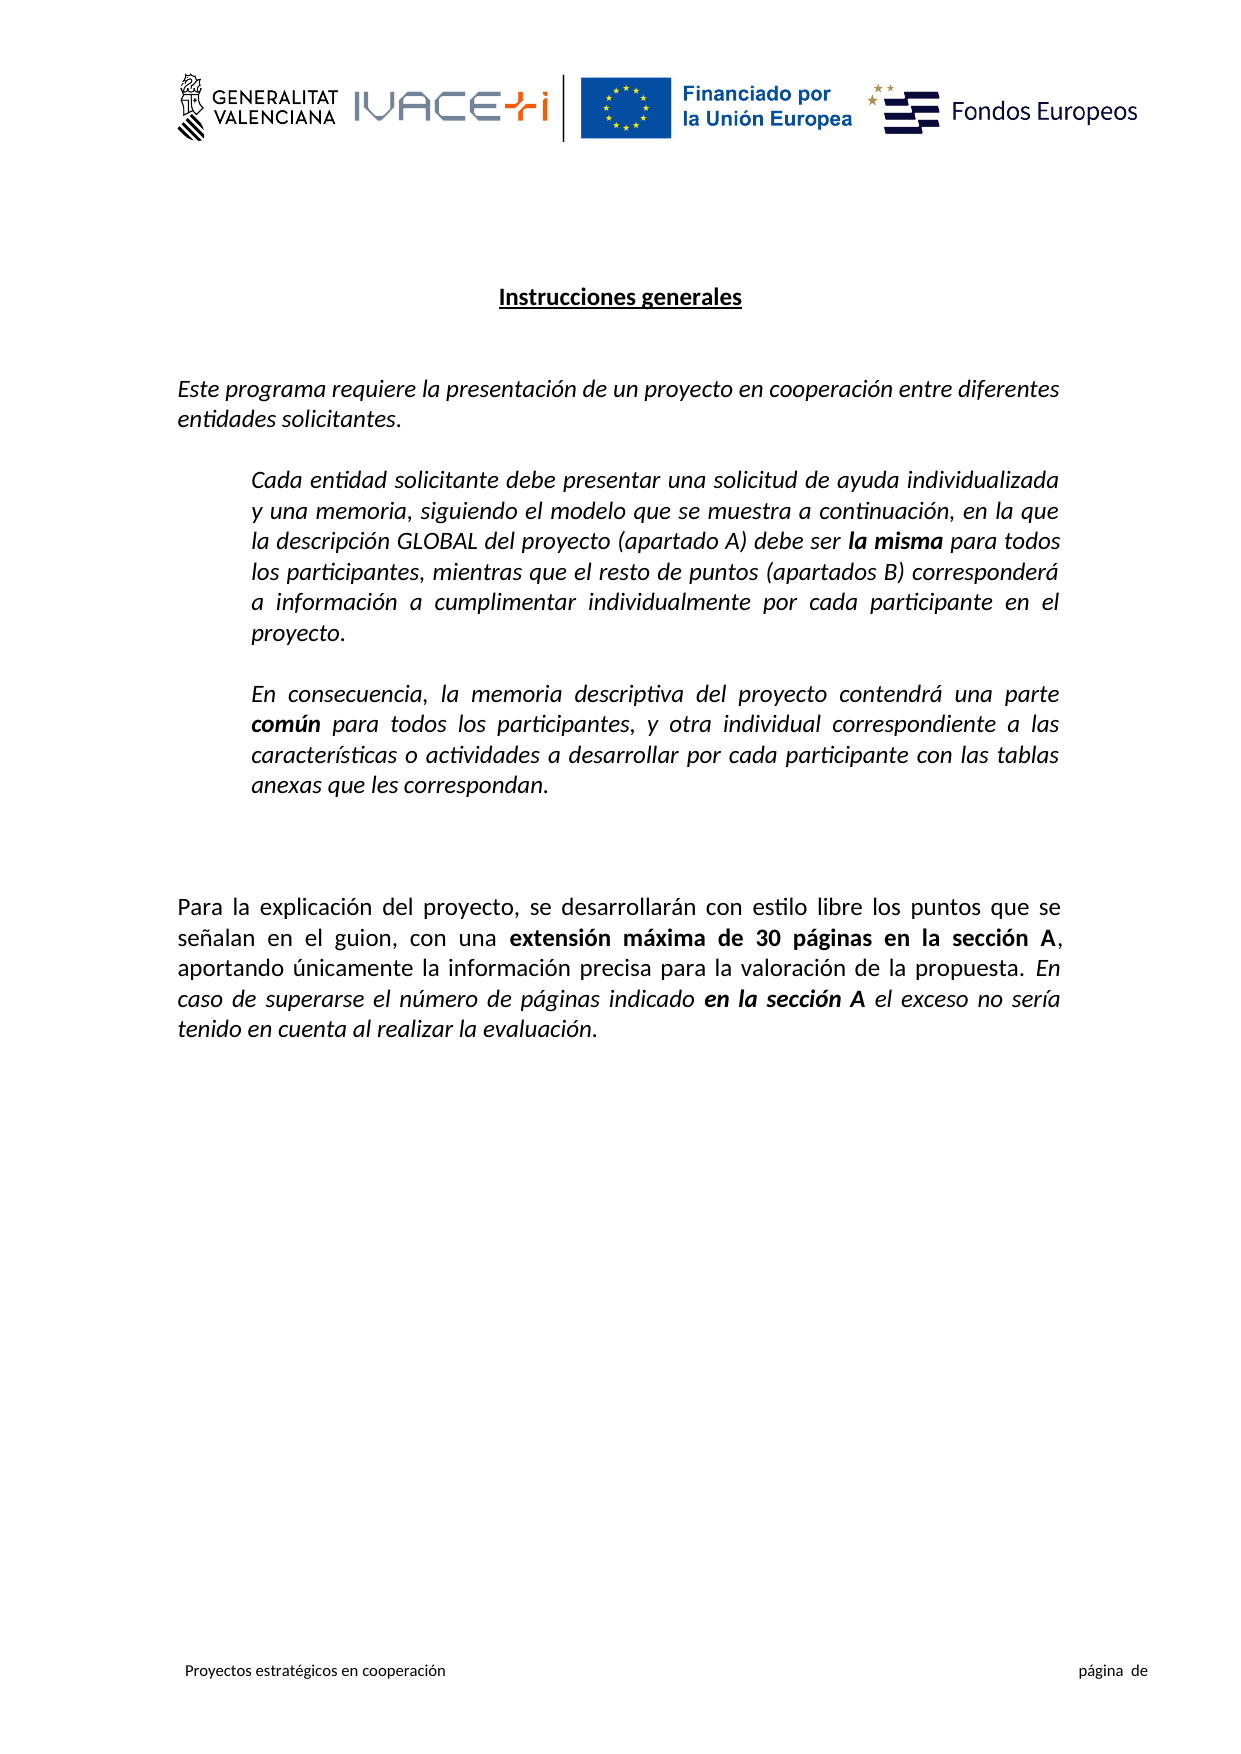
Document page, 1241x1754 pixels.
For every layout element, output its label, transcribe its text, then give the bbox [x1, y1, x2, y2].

text Este programa requiere la presentación de un proyecto en cooperación entre diferentes entidades solicitantes. [177, 373, 1063, 434]
text En consecuencia, la memoria descriptiva del proyecto contendrá una parte común para todos los participantes, y otra individual correspondiente a las características o actividades a desarrollar por cada participante con las tablas anexas que les correspondan. [251, 678, 1063, 800]
text Para la explicación del proyecto, se desarrollarán con estilo libre los puntos que se señalan en el guion, con una extensión máxima de 30 páginas en la sección A, aportando únicamente la información precisa para la valoración de la propuesta. En caso de superarse el número de páginas indicado en la sección A el exceso no sería tenido en cuenta al realizar la evaluación. [177, 892, 1063, 1044]
text Instrucciones generales [177, 281, 1063, 312]
picture [177, 73, 1137, 142]
text Cada entidad solicitante debe presentar una solicitud de ayuda individualizada y una memoria, siguiendo el modelo que se muestra a continuación, en la que la descripción GLOBAL del proyecto (apartado A) debe ser la misma para todos los participantes, mientras que el resto de puntos (apartados B) corresponderá a información a cumplimentar individualmente por cada participante en el proyecto. [251, 464, 1063, 647]
